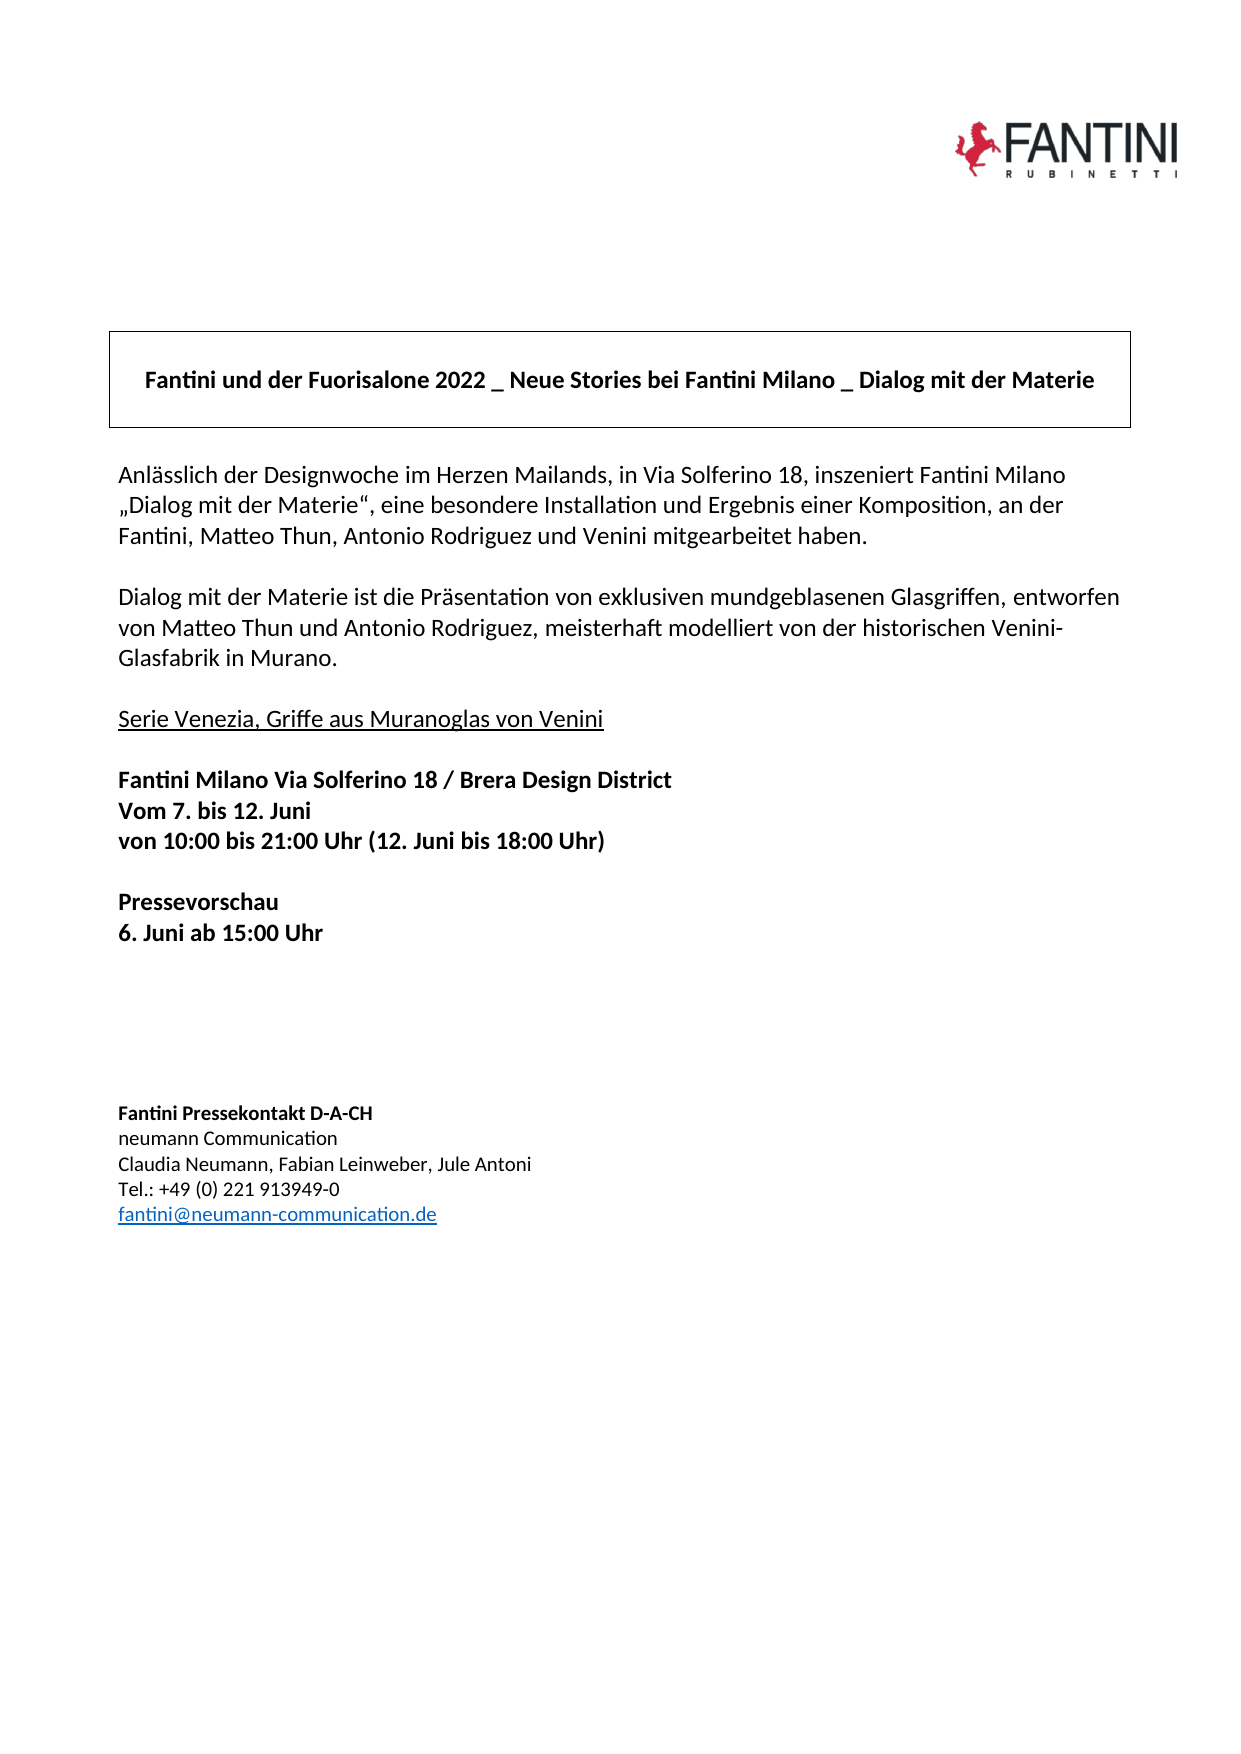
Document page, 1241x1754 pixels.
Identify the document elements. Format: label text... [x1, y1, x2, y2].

text Tel.: +49 (0) 221 913949-0 [118, 1176, 1122, 1202]
text Serie Venezia, Griffe aus Muranoglas von Venini [118, 703, 1122, 734]
text Fantini und der Fuorisalone 2022 _ Neue Stories bei Fantini Milano _ Dialog mit der Materie [118, 364, 1122, 395]
text fantini@neumann-communication.de [118, 1202, 1122, 1227]
text neumann Communication [118, 1125, 1122, 1151]
text Dialog mit der Materie ist die Präsentation von exklusiven mundgeblasenen Glasgriffen, entworfen von Matteo Thun und Antonio Rodriguez, meisterhaft modelliert von der historischen Venini-Glasfabrik in Murano. [118, 581, 1122, 673]
text Fantini Pressekontakt D-A-CH [118, 1100, 1122, 1125]
text Fantini Milano Via Solferino 18 / Brera Design District [118, 764, 1122, 795]
text Claudia Neumann, Fabian Leinweber, Jule Antoni [118, 1151, 1122, 1176]
text Anlässlich der Designwoche im Herzen Mailands, in Via Solferino 18, inszeniert Fantini Milano „Dialog mit der Materie“, eine besondere Installation und Ergebnis einer Komposition, an der Fantini, Matteo Thun, Antonio Rodriguez und Venini mitgearbeitet haben. [118, 459, 1122, 551]
text 6. Juni ab 15:00 Uhr [118, 917, 1122, 947]
text Vom 7. bis 12. Juni [118, 795, 1122, 825]
picture [934, 82, 1216, 216]
text von 10:00 bis 21:00 Uhr (12. Juni bis 18:00 Uhr) [118, 825, 1122, 856]
text Pressevorschau [118, 886, 1122, 917]
